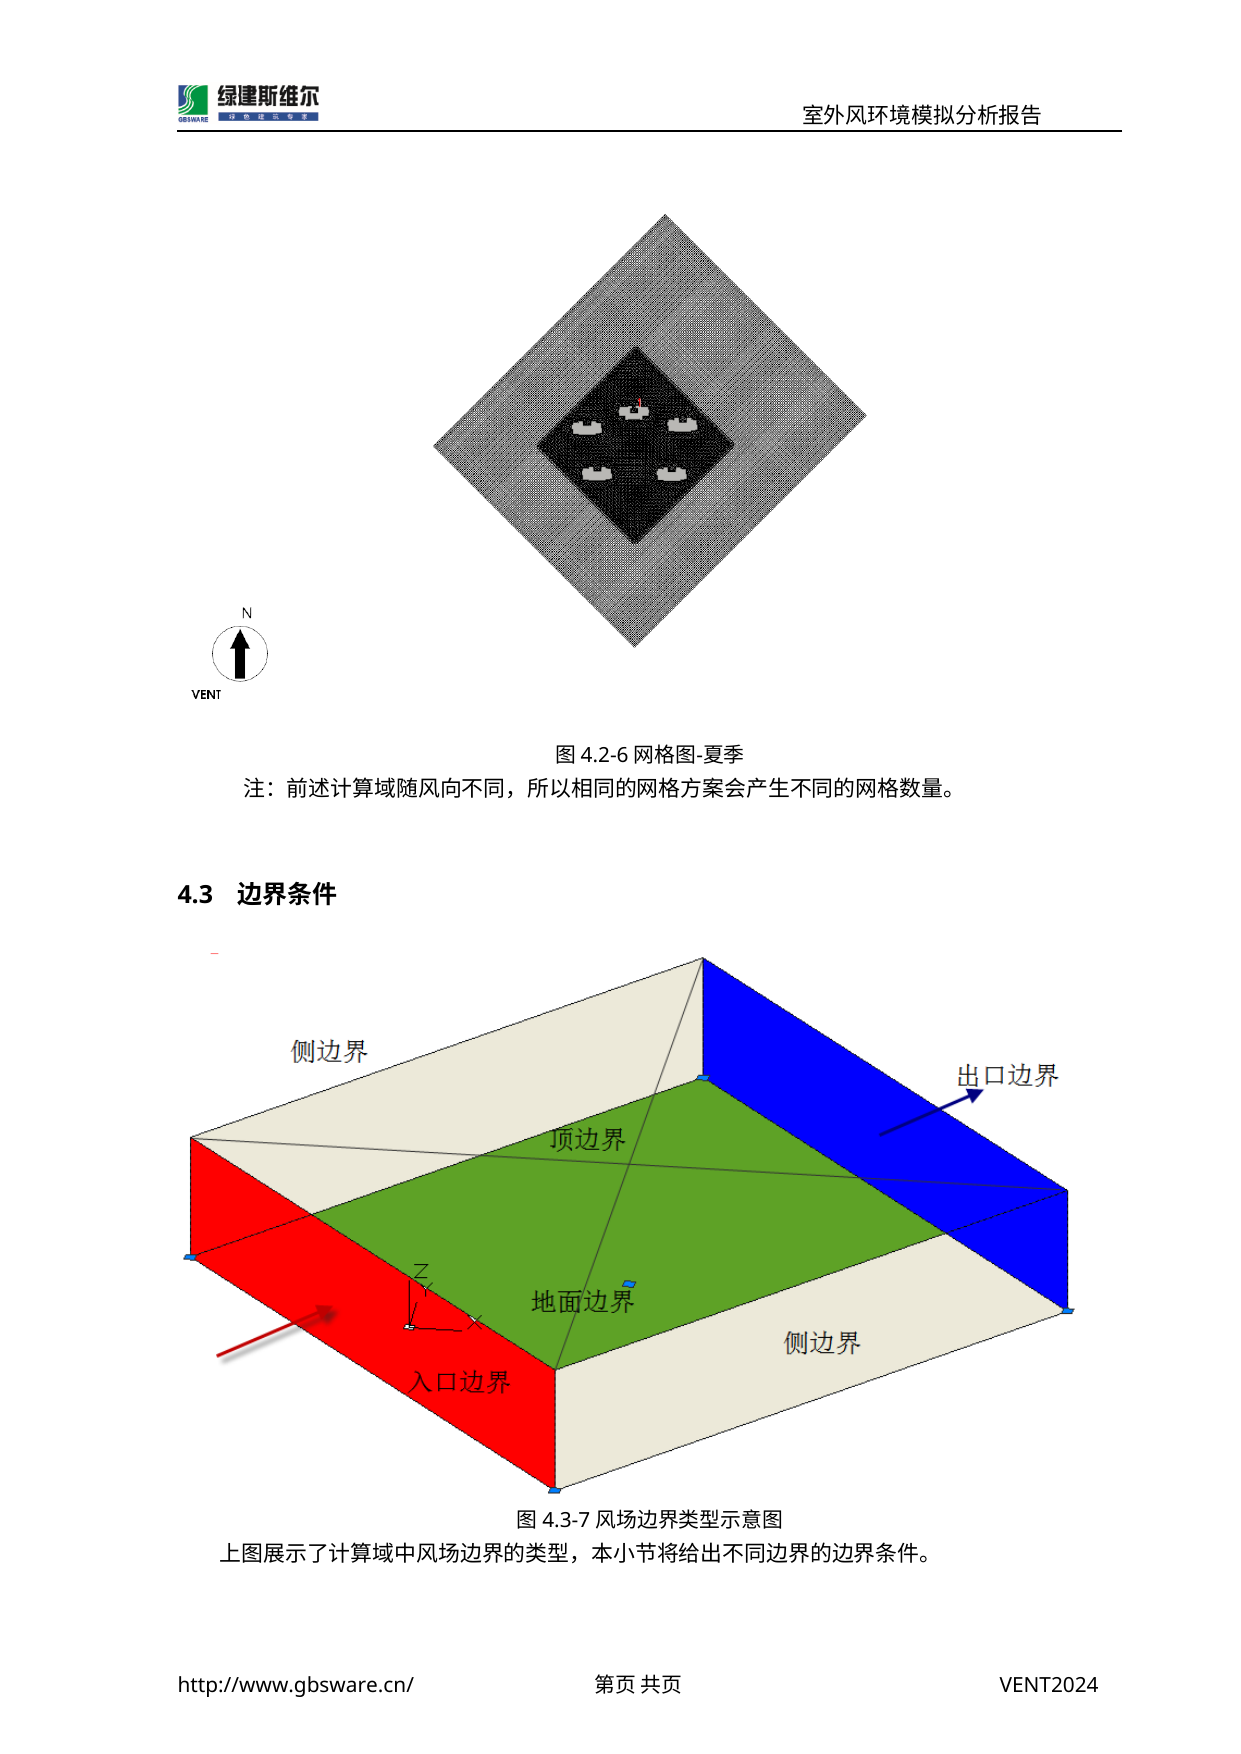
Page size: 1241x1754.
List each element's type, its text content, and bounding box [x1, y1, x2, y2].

text 上图展示了计算域中风场边界的类型，本小节将给出不同边界的边界条件。 [177, 1535, 1122, 1568]
text 注：前述计算域随风向不同，所以相同的网格方案会产生不同的网格数量。 [177, 770, 1122, 803]
picture [177, 953, 1078, 1499]
subtitle 边界条件 [177, 860, 1122, 925]
picture [184, 152, 1115, 709]
picture [177, 82, 320, 124]
